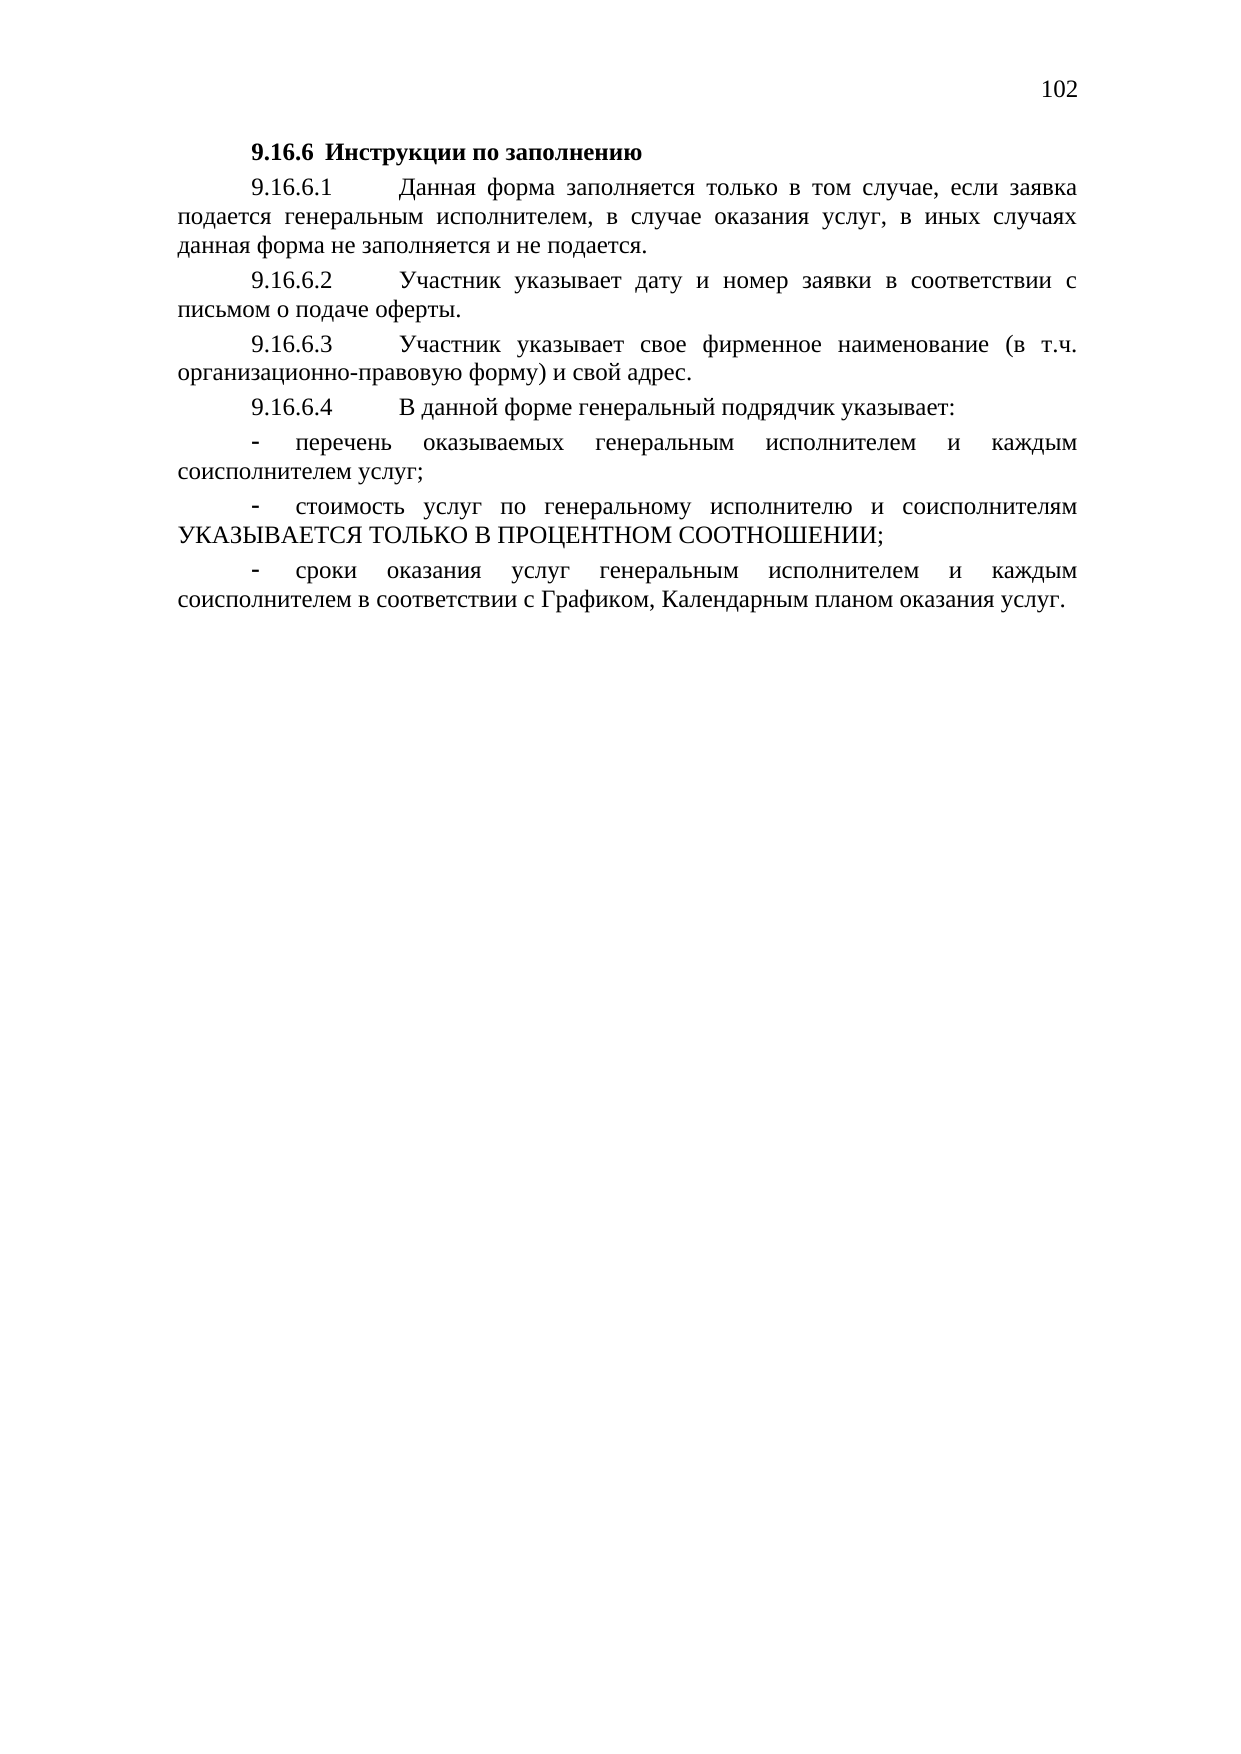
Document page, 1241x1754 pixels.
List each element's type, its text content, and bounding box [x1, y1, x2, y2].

list сроки оказания услуг генеральным исполнителем и каждым соисполнителем в соответствии с Графиком, Календарным планом оказания услуг. [177, 555, 1078, 612]
list В данной форме генеральный подрядчик указывает: [177, 392, 1078, 421]
list Данная форма заполняется только в том случае, если заявка подается генеральным исполнителем, в случае оказания услуг, в иных случаях данная форма не заполняется и не подается. [177, 172, 1078, 259]
list Инструкции по заполнению [177, 137, 1078, 166]
list Участник указывает дату и номер заявки в соответствии с письмом о подаче оферты. [177, 265, 1078, 322]
list Участник указывает свое фирменное наименование (в т.ч. организационно-правовую форму) и свой адрес. [177, 329, 1078, 386]
list перечень оказываемых генеральным исполнителем и каждым соисполнителем услуг; [177, 427, 1078, 485]
list стоимость услуг по генеральному исполнителю и соисполнителям УКАЗЫВАЕТСЯ ТОЛЬКО В ПРОЦЕНТНОМ СООТНОШЕНИИ; [177, 491, 1078, 549]
